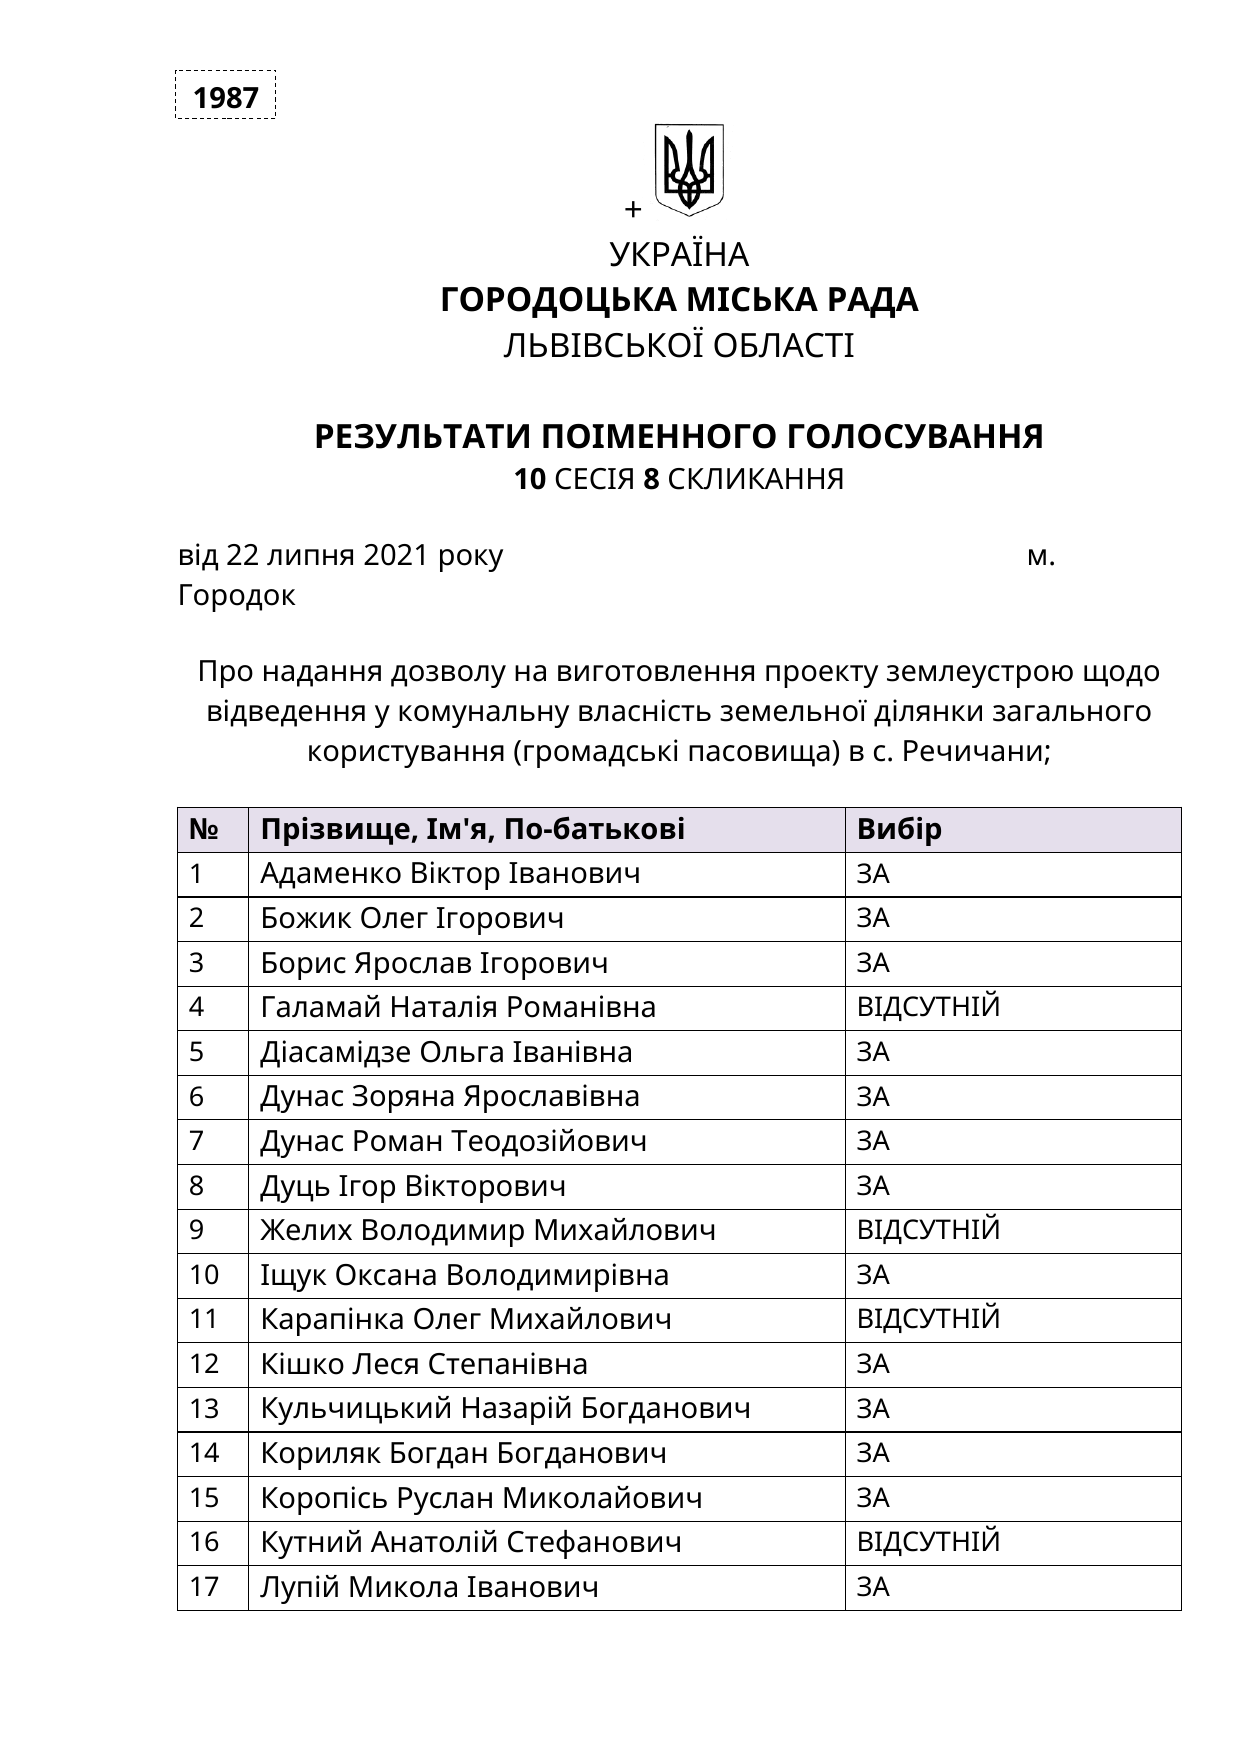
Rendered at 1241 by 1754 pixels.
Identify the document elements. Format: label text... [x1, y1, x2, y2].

table_cell Коропісь Руслан Миколайович [249, 1477, 845, 1521]
text Про надання дозволу на виготовлення проекту землеустрою щодо відведення у комунальну власність земельної ділянки загального користування (громадські пасовища) в с. Речичани; [177, 651, 1181, 770]
table_cell 17 [178, 1566, 248, 1610]
table_cell ЗА [846, 1076, 1181, 1119]
table_cell 5 [178, 1031, 248, 1075]
table_cell 10 [178, 1254, 248, 1298]
table_cell 11 [178, 1299, 248, 1342]
table_cell ЗА [846, 1165, 1181, 1208]
table_cell Галамай Наталія Романівна [249, 987, 845, 1030]
picture [642, 118, 735, 221]
text + [177, 118, 1181, 231]
table_cell Кульчицький Назарій Богданович [249, 1388, 845, 1431]
table_header Прізвище, Ім'я, По-батькові [249, 808, 845, 852]
table_cell 2 [178, 898, 248, 941]
table_cell Божик Олег Ігорович [249, 898, 845, 941]
table_cell Кутний Анатолій Стефанович [249, 1522, 845, 1565]
table_cell ЗА [846, 1120, 1181, 1164]
table_cell Желих Володимир Михайлович [249, 1210, 845, 1253]
table_cell Адаменко Віктор Іванович [249, 853, 845, 896]
text від 22 липня 2021 року м. Городок [177, 534, 1181, 614]
table_cell ВІДСУТНІЙ [846, 1522, 1181, 1565]
table_cell ЗА [846, 853, 1181, 896]
text УКРАЇНА [177, 231, 1181, 276]
text 10 СЕСІЯ 8 СКЛИКАННЯ [177, 458, 1181, 498]
table_cell Дуць Ігор Вікторович [249, 1165, 845, 1208]
table_cell 12 [178, 1343, 248, 1387]
text РЕЗУЛЬТАТИ ПОІМЕННОГО ГОЛОСУВАННЯ [177, 412, 1181, 458]
table_header Вибір [846, 808, 1181, 852]
table_cell ВІДСУТНІЙ [846, 1299, 1181, 1342]
table_cell ЗА [846, 942, 1181, 986]
table_cell ЗА [846, 1254, 1181, 1298]
table_cell ЗА [846, 1388, 1181, 1431]
table_cell ВІДСУТНІЙ [846, 987, 1181, 1030]
table_cell 4 [178, 987, 248, 1030]
table_cell Діасамідзе Ольга Іванівна [249, 1031, 845, 1075]
table_cell 16 [178, 1522, 248, 1565]
table_cell 6 [178, 1076, 248, 1119]
table_header № [178, 808, 248, 852]
table_cell Іщук Оксана Володимирівна [249, 1254, 845, 1298]
table_cell 3 [178, 942, 248, 986]
table_cell ЗА [846, 1566, 1181, 1610]
table_cell Кориляк Богдан Богданович [249, 1433, 845, 1476]
table_cell Дунас Роман Теодозійович [249, 1120, 845, 1164]
table_cell ЗА [846, 1031, 1181, 1075]
table_cell ЗА [846, 898, 1181, 941]
table_cell Дунас Зоряна Ярославівна [249, 1076, 845, 1119]
table_cell 1 [178, 853, 248, 896]
table_cell 15 [178, 1477, 248, 1521]
table_cell 8 [178, 1165, 248, 1208]
table_cell 9 [178, 1210, 248, 1253]
table_cell 13 [178, 1388, 248, 1431]
table_cell ЗА [846, 1433, 1181, 1476]
table_cell 7 [178, 1120, 248, 1164]
table_cell ЗА [846, 1343, 1181, 1387]
text ЛЬВІВСЬКОЇ ОБЛАСТІ [177, 322, 1181, 367]
table_cell Кішко Леся Степанівна [249, 1343, 845, 1387]
table_cell ВІДСУТНІЙ [846, 1210, 1181, 1253]
text ГОРОДОЦЬКА МІСЬКА РАДА [177, 276, 1181, 322]
table_cell Борис Ярослав Ігорович [249, 942, 845, 986]
table_cell 14 [178, 1433, 248, 1476]
table_cell Карапінка Олег Михайлович [249, 1299, 845, 1342]
table_cell Лупій Микола Іванович [249, 1566, 845, 1610]
table_cell ЗА [846, 1477, 1181, 1521]
